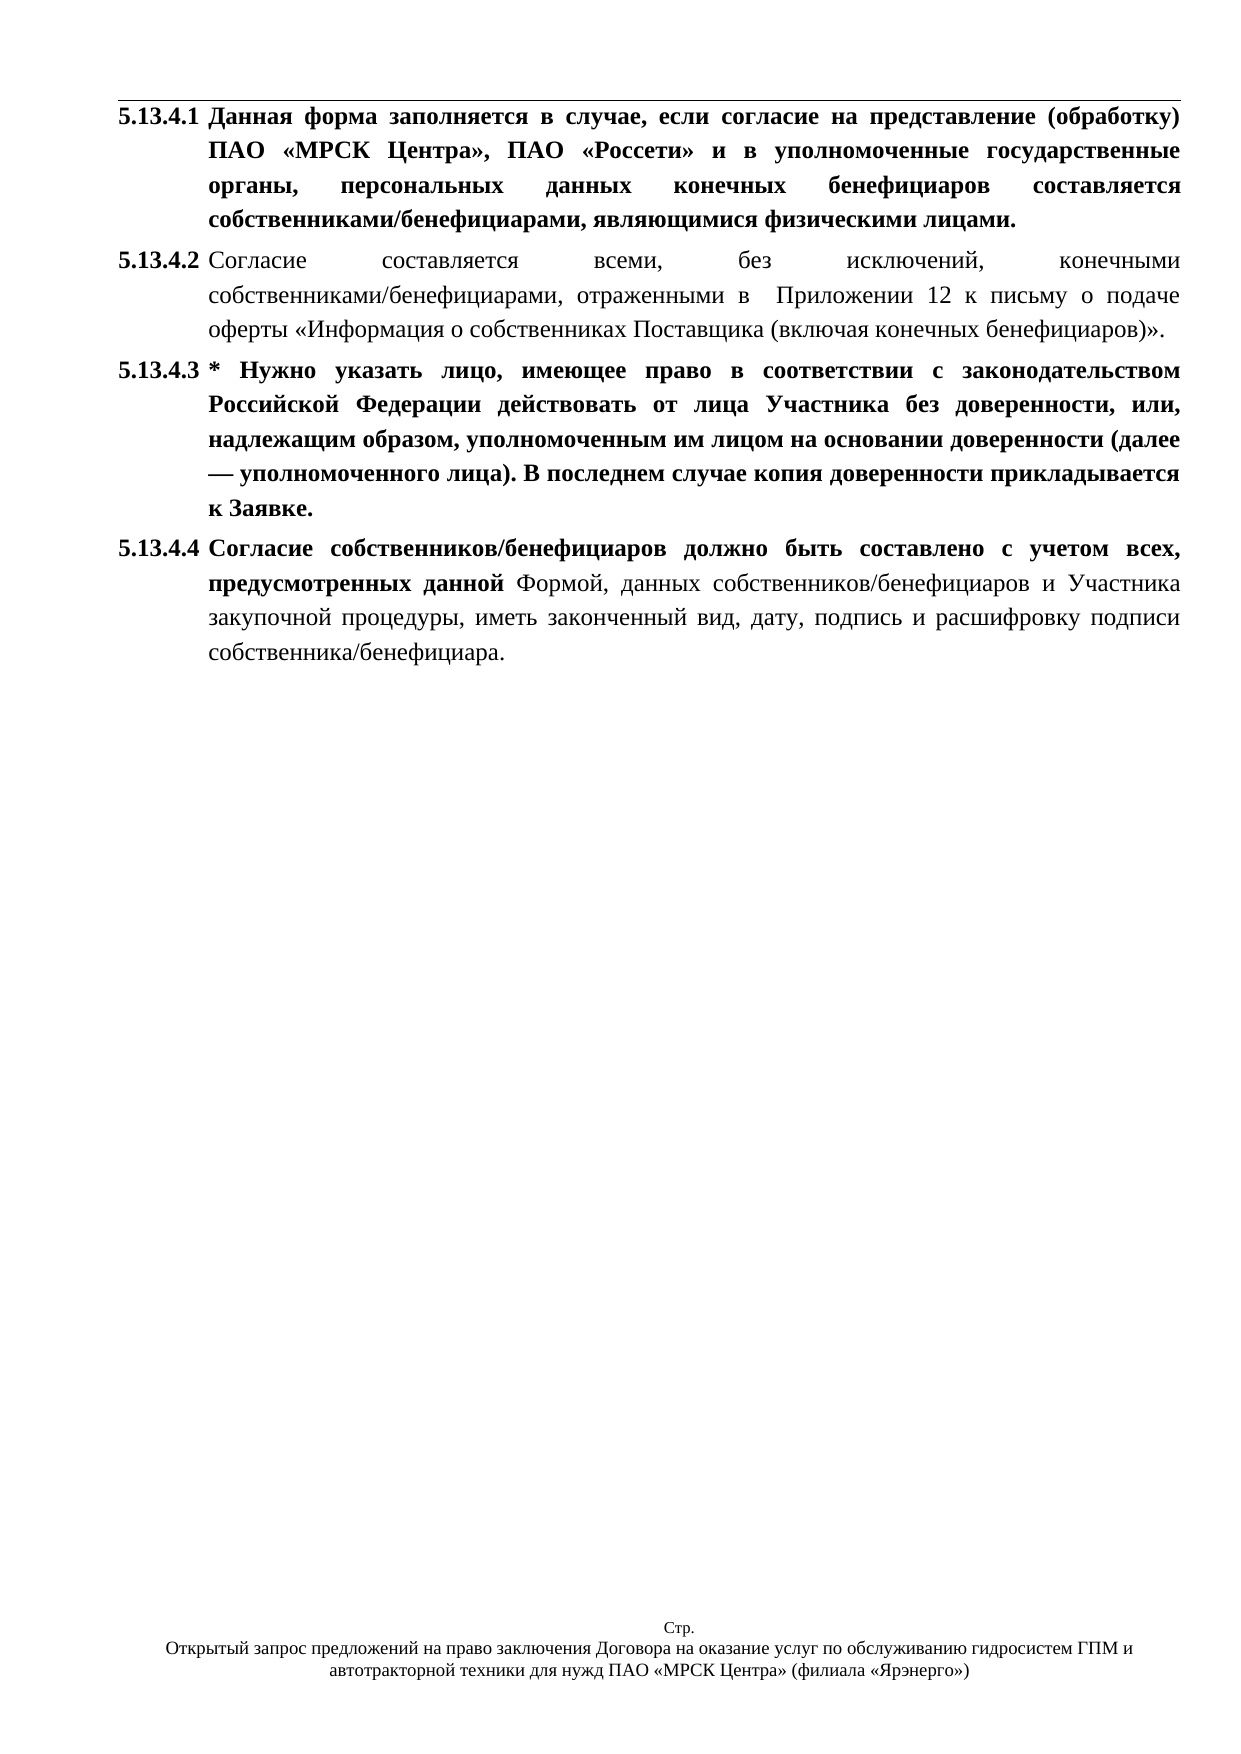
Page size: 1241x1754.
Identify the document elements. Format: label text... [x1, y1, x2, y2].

list Согласие составляется всеми, без исключений, конечными собственниками/бенефициарами, отраженными в Приложении 12 к письму о подаче оферты «Информация о собственниках Поставщика (включая конечных бенефициаров)». [118, 245, 1181, 343]
list * Нужно указать лицо, имеющее право в соответствии с законодательством Российской Федерации действовать от лица Участника без доверенности, или, надлежащим образом, уполномоченным им лицом на основании доверенности (далее — уполномоченного лица). В последнем случае копия доверенности прикладывается к Заявке. [118, 355, 1181, 522]
list Согласие собственников/бенефициаров должно быть составлено с учетом всех, предусмотренных данной Формой, данных собственников/бенефициаров и Участника закупочной процедуры, иметь законченный вид, дату, подпись и расшифровку подписи собственника/бенефициара. [118, 533, 1181, 666]
list Данная форма заполняется в случае, если согласие на представление (обработку) ПАО «МРСК Центра», ПАО «Россети» и в уполномоченные государственные органы, персональных данных конечных бенефициаров составляется собственниками/бенефициарами, являющимися физическими лицами. [118, 101, 1181, 233]
